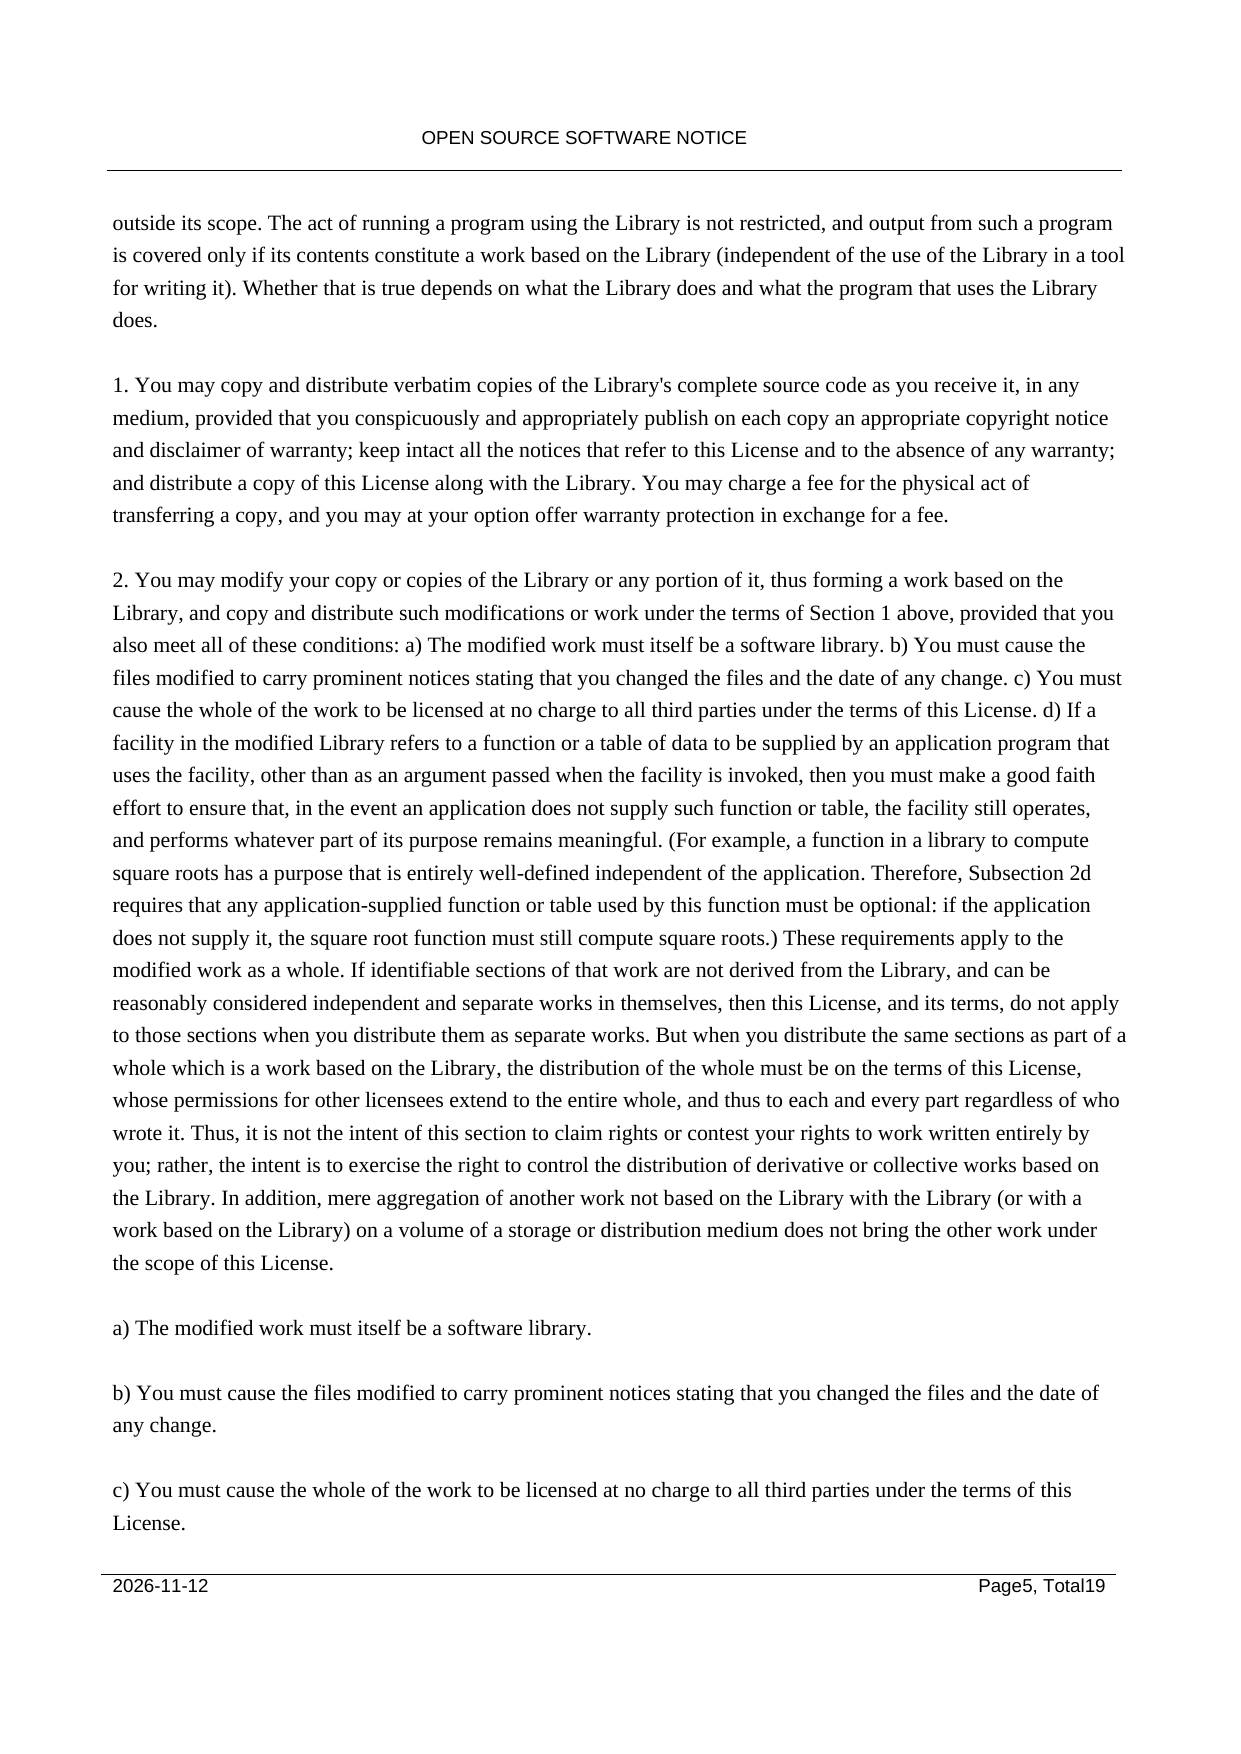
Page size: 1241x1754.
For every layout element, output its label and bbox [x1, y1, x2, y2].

text [112, 206, 1128, 1539]
